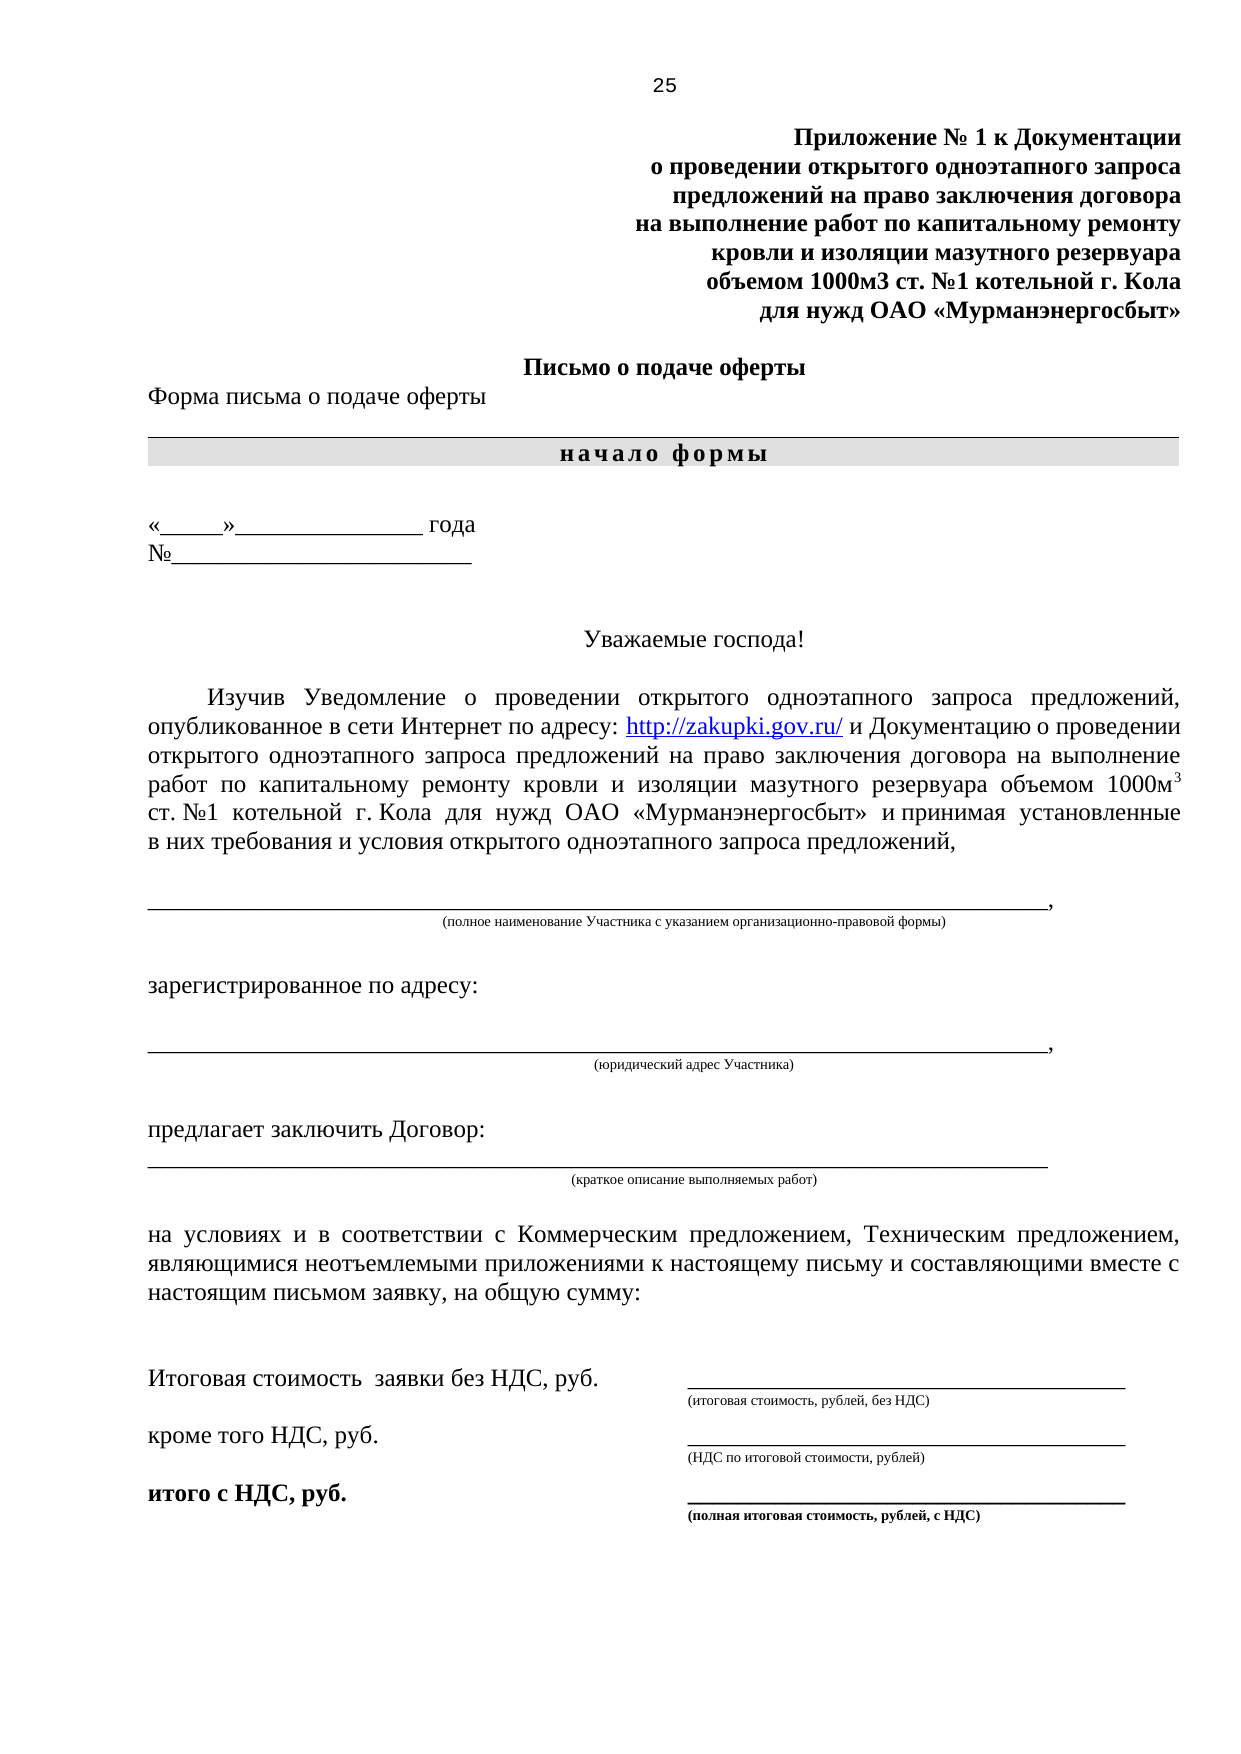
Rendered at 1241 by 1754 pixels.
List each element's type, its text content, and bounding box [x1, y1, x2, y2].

table_header ___________________________________ (итоговая стоимость, рублей, без НДС) [676, 1363, 1216, 1420]
table_header Итоговая стоимость заявки без НДС, руб. [136, 1363, 676, 1420]
text предлагает заключить Договор: [148, 1114, 1181, 1142]
text начало формы [148, 438, 1179, 466]
text «_____»_______________ года [148, 509, 635, 538]
text Изучив Уведомление о проведении открытого одноэтапного запроса предложений, опубликованное в сети Интернет по адресу: http://zakupki.gov.ru/ и Документацию о проведении открытого одноэтапного запроса предложений на право заключения договора на выполнение работ по капитальному ремонту кровли и изоляции мазутного резервуара объемом 1000м3 ст. №1 котельной г. Кола для нужд ОАО «Мурманэнергосбыт» и принимая установленные в них требования и условия открытого одноэтапного запроса предложений, [148, 682, 1181, 855]
text на выполнение работ по капитальному ремонту [148, 208, 1181, 237]
text ________________________________________________________________________, [148, 1027, 1181, 1056]
text для нужд ОАО «Мурманэнергосбыт» [148, 295, 1181, 323]
text (краткое описание выполняемых работ) [148, 1171, 1181, 1200]
table_cell ___________________________________ (НДС по итоговой стоимости, рублей) [676, 1420, 1216, 1478]
text ________________________________________________________________________ [148, 1142, 1181, 1171]
text (полное наименование Участника с указанием организационно-правовой формы) [148, 912, 1181, 941]
table_cell кроме того НДС, руб. [136, 1420, 676, 1478]
text предложений на право заключения договора [148, 180, 1181, 208]
table_cell итого с НДС, руб. [136, 1478, 676, 1535]
text о проведении открытого одноэтапного запроса [148, 151, 1181, 180]
text зарегистрированное по адресу: [148, 970, 1181, 999]
text (юридический адрес Участника) [148, 1056, 1181, 1085]
text Письмо о подаче оферты [148, 352, 1181, 381]
text объемом 1000м3 ст. №1 котельной г. Кола [148, 266, 1181, 295]
text на условиях и в соответствии с Коммерческим предложением, Техническим предложением, являющимися неотъемлемыми приложениями к настоящему письму и составляющими вместе с настоящим письмом заявку, на общую сумму: [148, 1219, 1181, 1305]
text №________________________ [148, 538, 635, 567]
text Форма письма о подаче оферты [148, 381, 1181, 410]
text ________________________________________________________________________, [148, 884, 1181, 912]
table_cell ___________________________________ (полная итоговая стоимость, рублей, с НДС) [676, 1478, 1216, 1535]
text кровли и изоляции мазутного резервуара [148, 237, 1181, 266]
text Уважаемые господа! [148, 624, 1181, 653]
subtitle Приложение № 1 к Документации [266, 122, 1181, 151]
